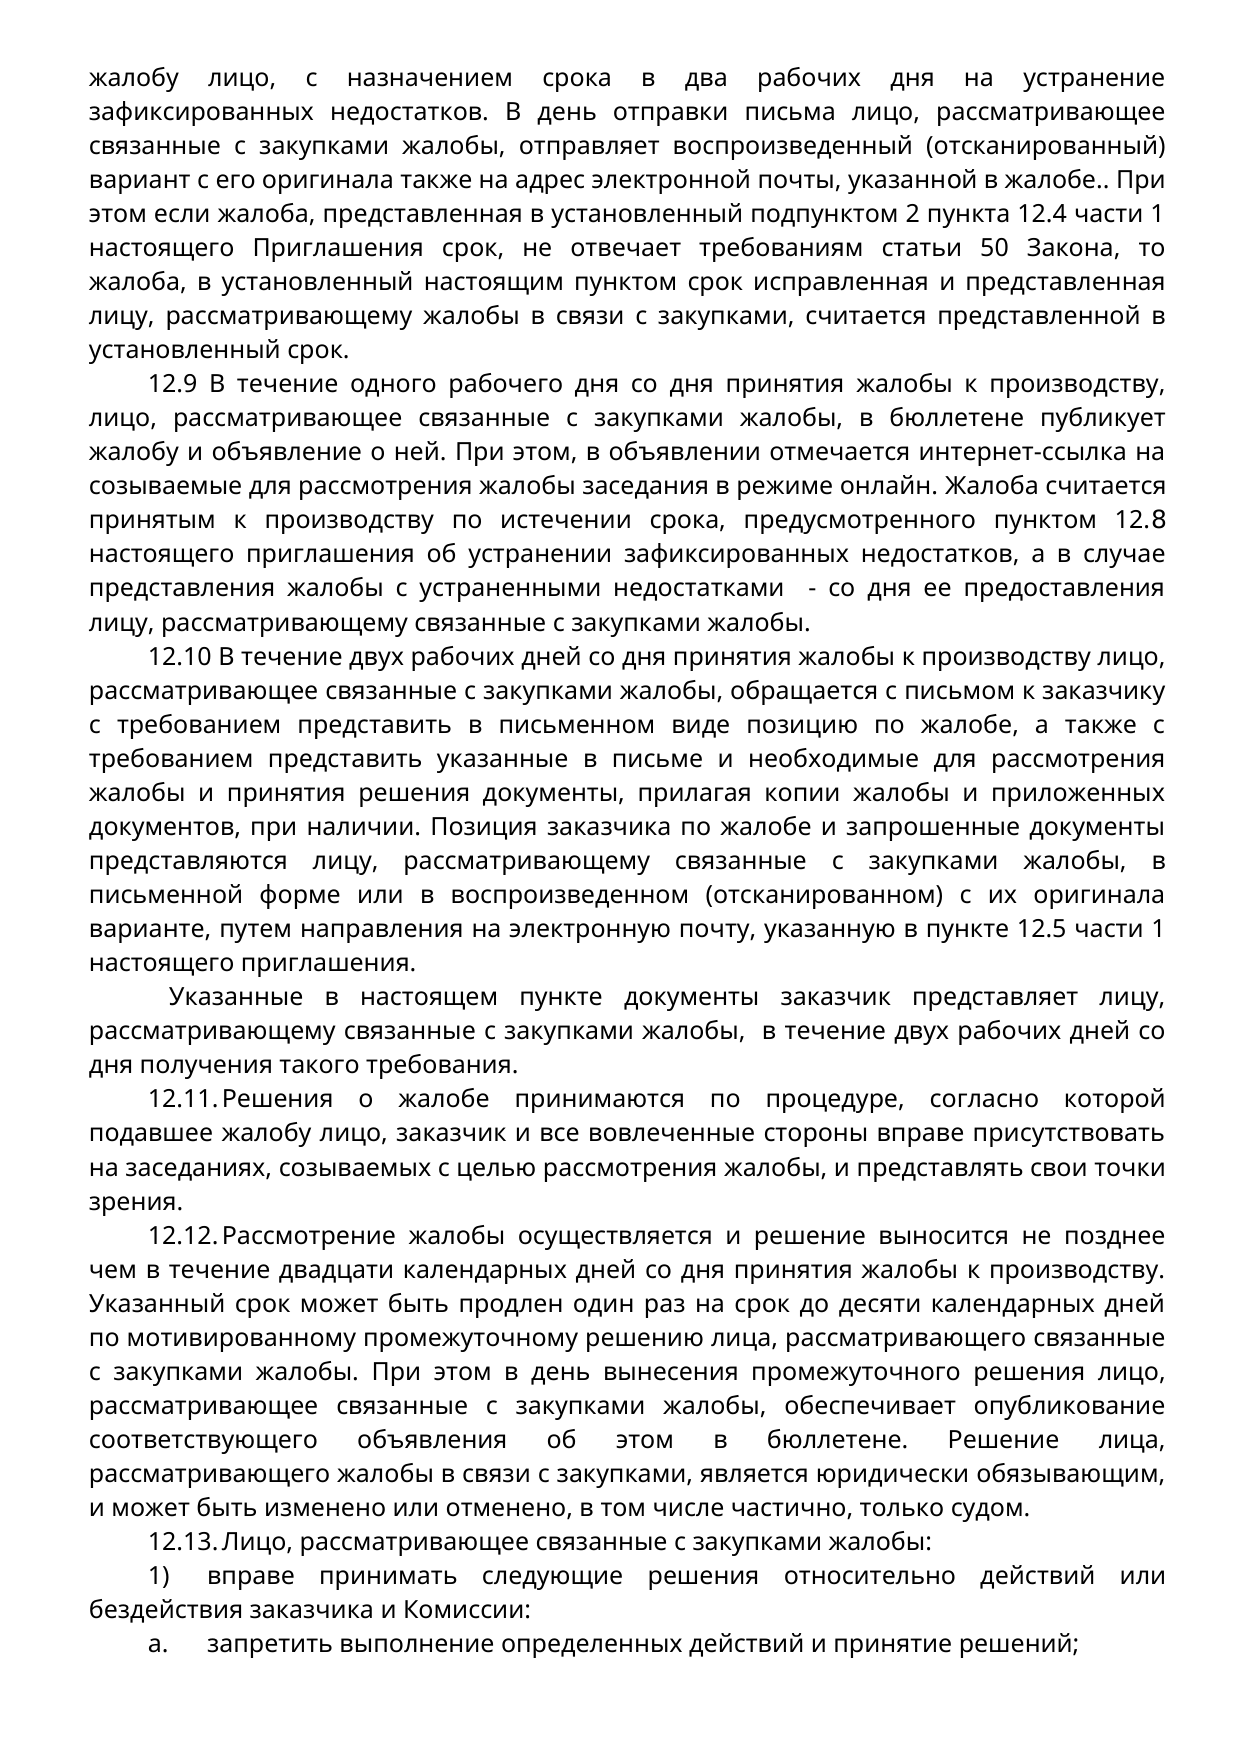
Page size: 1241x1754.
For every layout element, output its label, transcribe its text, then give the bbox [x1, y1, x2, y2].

text 1) вправе принимать следующие решения относительно действий или бездействия заказчика и Комиссии: [89, 1558, 1167, 1626]
text 12.10 В течение двух рабочих дней со дня принятия жалобы к производству лицо, рассматривающее связанные с закупками жалобы, обращается с письмом к заказчику с требованием представить в письменном виде позицию по жалобе, а также с требованием представить указанные в письме и необходимые для рассмотрения жалобы и принятия решения документы, прилагая копии жалобы и приложенных документов, при наличии. Позиция заказчика по жалобе и запрошенные документы представляются лицу, рассматривающему связанные с закупками жалобы, в письменной форме или в воспроизведенном (отсканированном) с их оригинала варианте, путем направления на электронную почту, указанную в пункте 12.5 части 1 настоящего приглашения. [89, 638, 1167, 979]
text 12.13. Лицо, рассматривающее связанные с закупками жалобы: [89, 1524, 1167, 1558]
text 12.11. Решения о жалобе принимаются по процедуре, согласно которой подавшее жалобу лицо, заказчик и все вовлеченные стороны вправе присутствовать на заседаниях, созываемых с целью рассмотрения жалобы, и представлять свои точки зрения. [89, 1081, 1167, 1217]
text а. запретить выполнение определенных действий и принятие решений; [89, 1626, 1167, 1660]
text Указанные в настоящем пункте документы заказчик представляет лицу, рассматривающему связанные с закупками жалобы, в течение двух рабочих дней со дня получения такого требования. [89, 979, 1167, 1081]
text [89, 59, 1167, 366]
text 12.9 В течение одного рабочего дня со дня принятия жалобы к производству, лицо, рассматривающее связанные с закупками жалобы, в бюллетене публикует жалобу и объявление о ней. При этом, в объявлении отмечается интернет-ссылка на созываемые для рассмотрения жалобы заседания в режиме онлайн. Жалоба считается принятым к производству по истечении срока, предусмотренного пунктом 12.8 настоящего приглашения об устранении зафиксированных недостатков, а в случае представления жалобы с устраненными недостатками - со дня ее предоставления лицу, рассматривающему связанные с закупками жалобы. [89, 366, 1167, 638]
text 12.12. Рассмотрение жалобы осуществляется и решение выносится не позднее чем в течение двадцати календарных дней со дня принятия жалобы к производству. Указанный срок может быть продлен один раз на срок до десяти календарных дней по мотивированному промежуточному решению лица, рассматривающего связанные с закупками жалобы. При этом в день вынесения промежуточного решения лицо, рассматривающее связанные с закупками жалобы, обеспечивает опубликование соответствующего объявления об этом в бюллетене. Решение лица, рассматривающего жалобы в связи с закупками, является юридически обязывающим, и может быть изменено или отменено, в том числе частично, только судом. [89, 1217, 1167, 1524]
